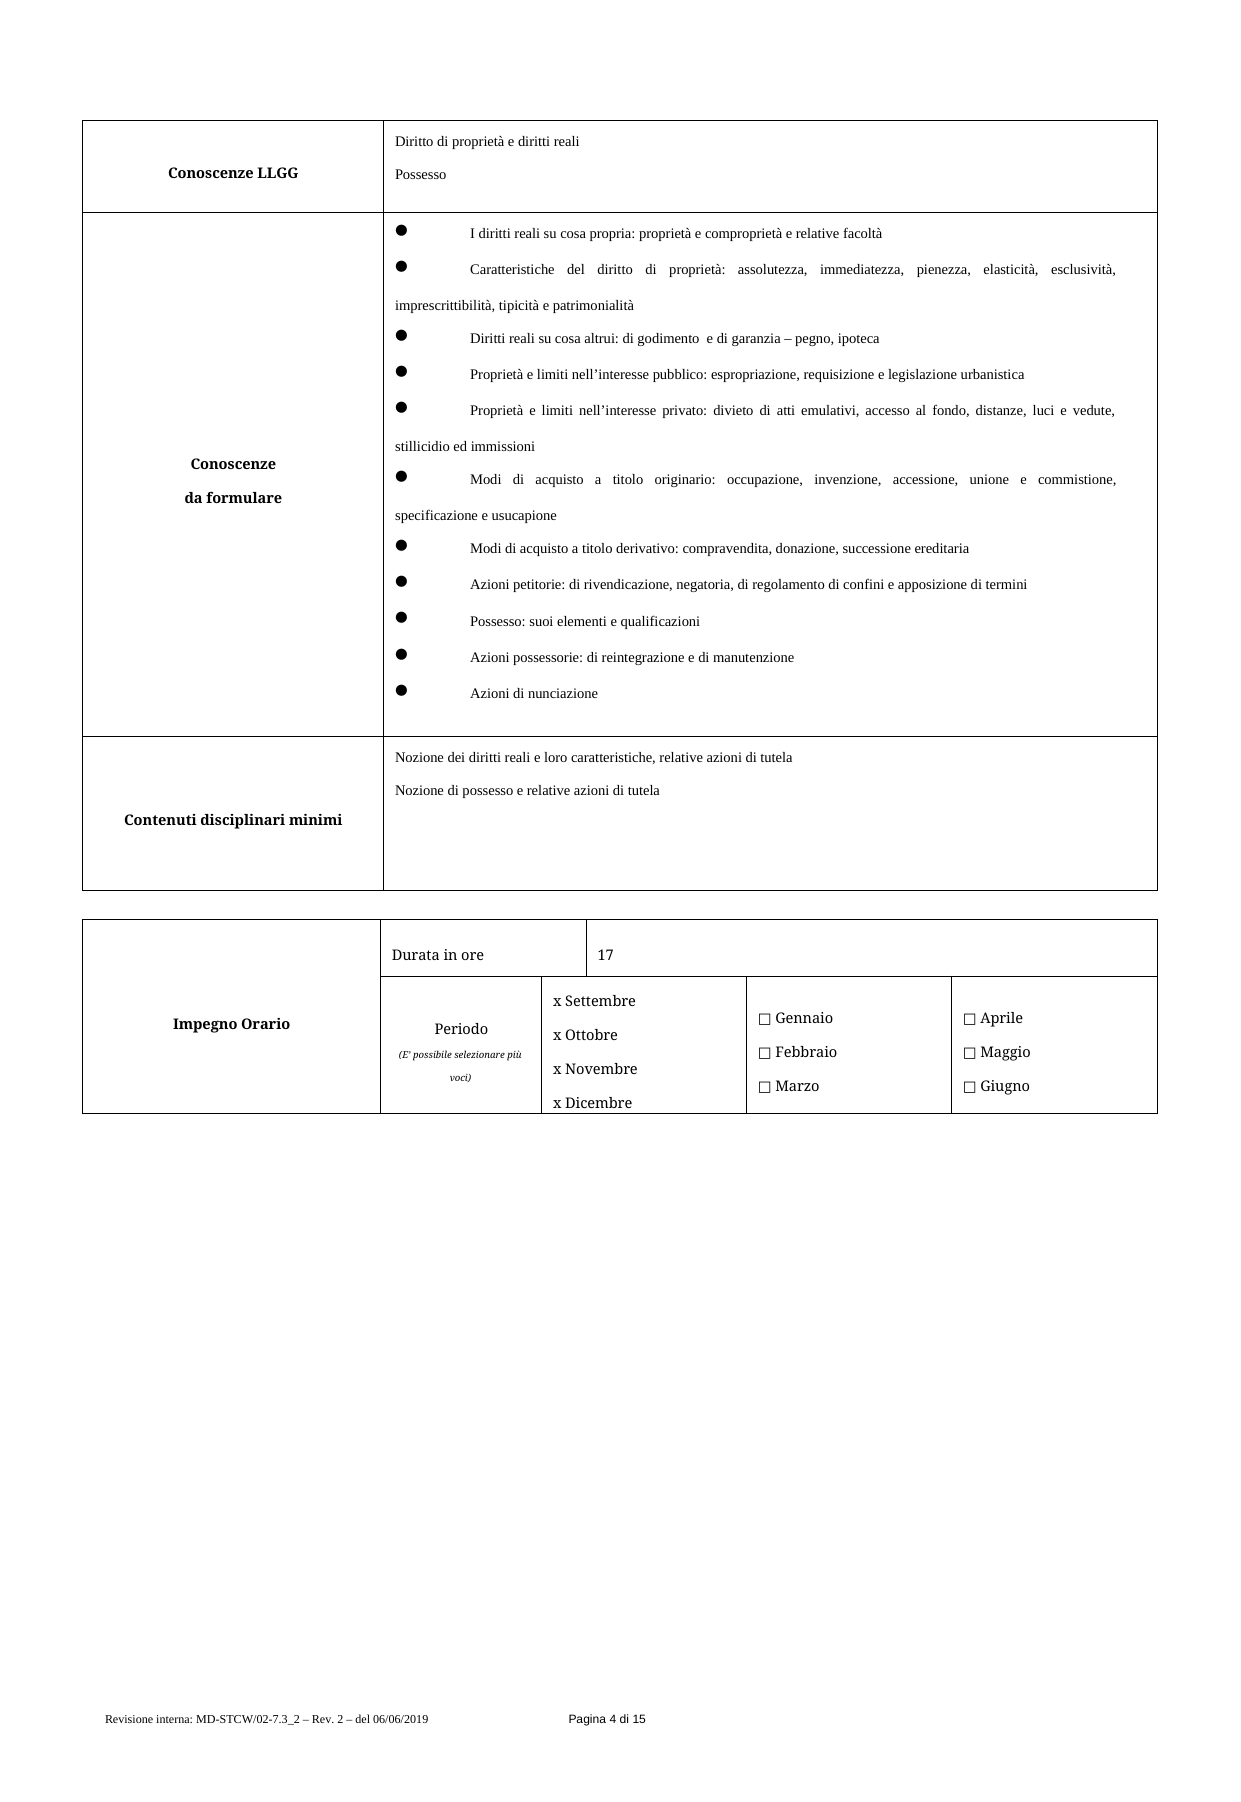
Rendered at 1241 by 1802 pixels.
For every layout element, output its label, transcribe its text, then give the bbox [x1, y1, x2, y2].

table_cell Conoscenze da formulare [83, 213, 383, 736]
table_cell □ Gennaio □ Febbraio □ Marzo [747, 977, 951, 1113]
table_cell □ Aprile □ Maggio □ Giugno [952, 977, 1157, 1113]
table_header Durata in ore [381, 920, 586, 976]
table_cell I diritti reali su cosa propria: proprietà e comproprietà e relative facoltà Caratteristiche del diritto di proprietà: assolutezza, immediatezza, pienezza, elasticità, esclusività, imprescrittibilità, tipicità e patrimonialità Diritti reali su cosa altrui: di godimento e di garanzia – pegno, ipoteca Proprietà e limiti nell’interesse pubblico: espropriazione, requisizione e legislazione urbanistica Proprietà e limiti nell’interesse privato: divieto di atti emulativi, accesso al fondo, distanze, luci e vedute, stillicidio ed immissioni Modi di acquisto a titolo originario: occupazione, invenzione, accessione, unione e commistione, specificazione e usucapione Modi di acquisto a titolo derivativo: compravendita, donazione, successione ereditaria Azioni petitorie: di rivendicazione, negatoria, di regolamento di confini e apposizione di termini Possesso: suoi elementi e qualificazioni Azioni possessorie: di reintegrazione e di manutenzione Azioni di nunciazione [384, 213, 1157, 736]
table_header Impegno Orario [83, 920, 380, 1113]
table_header 17 [587, 920, 1157, 976]
table_cell Contenuti disciplinari minimi [83, 737, 383, 889]
table_cell x Settembre x Ottobre x Novembre x Dicembre [542, 977, 746, 1113]
table_cell Diritto di proprietà e diritti reali Possesso [384, 121, 1157, 212]
table_cell Periodo (E’ possibile selezionare più voci) [381, 977, 541, 1113]
table_cell Nozione dei diritti reali e loro caratteristiche, relative azioni di tutela Nozione di possesso e relative azioni di tutela [384, 737, 1157, 889]
table_cell Conoscenze LLGG [83, 121, 383, 212]
